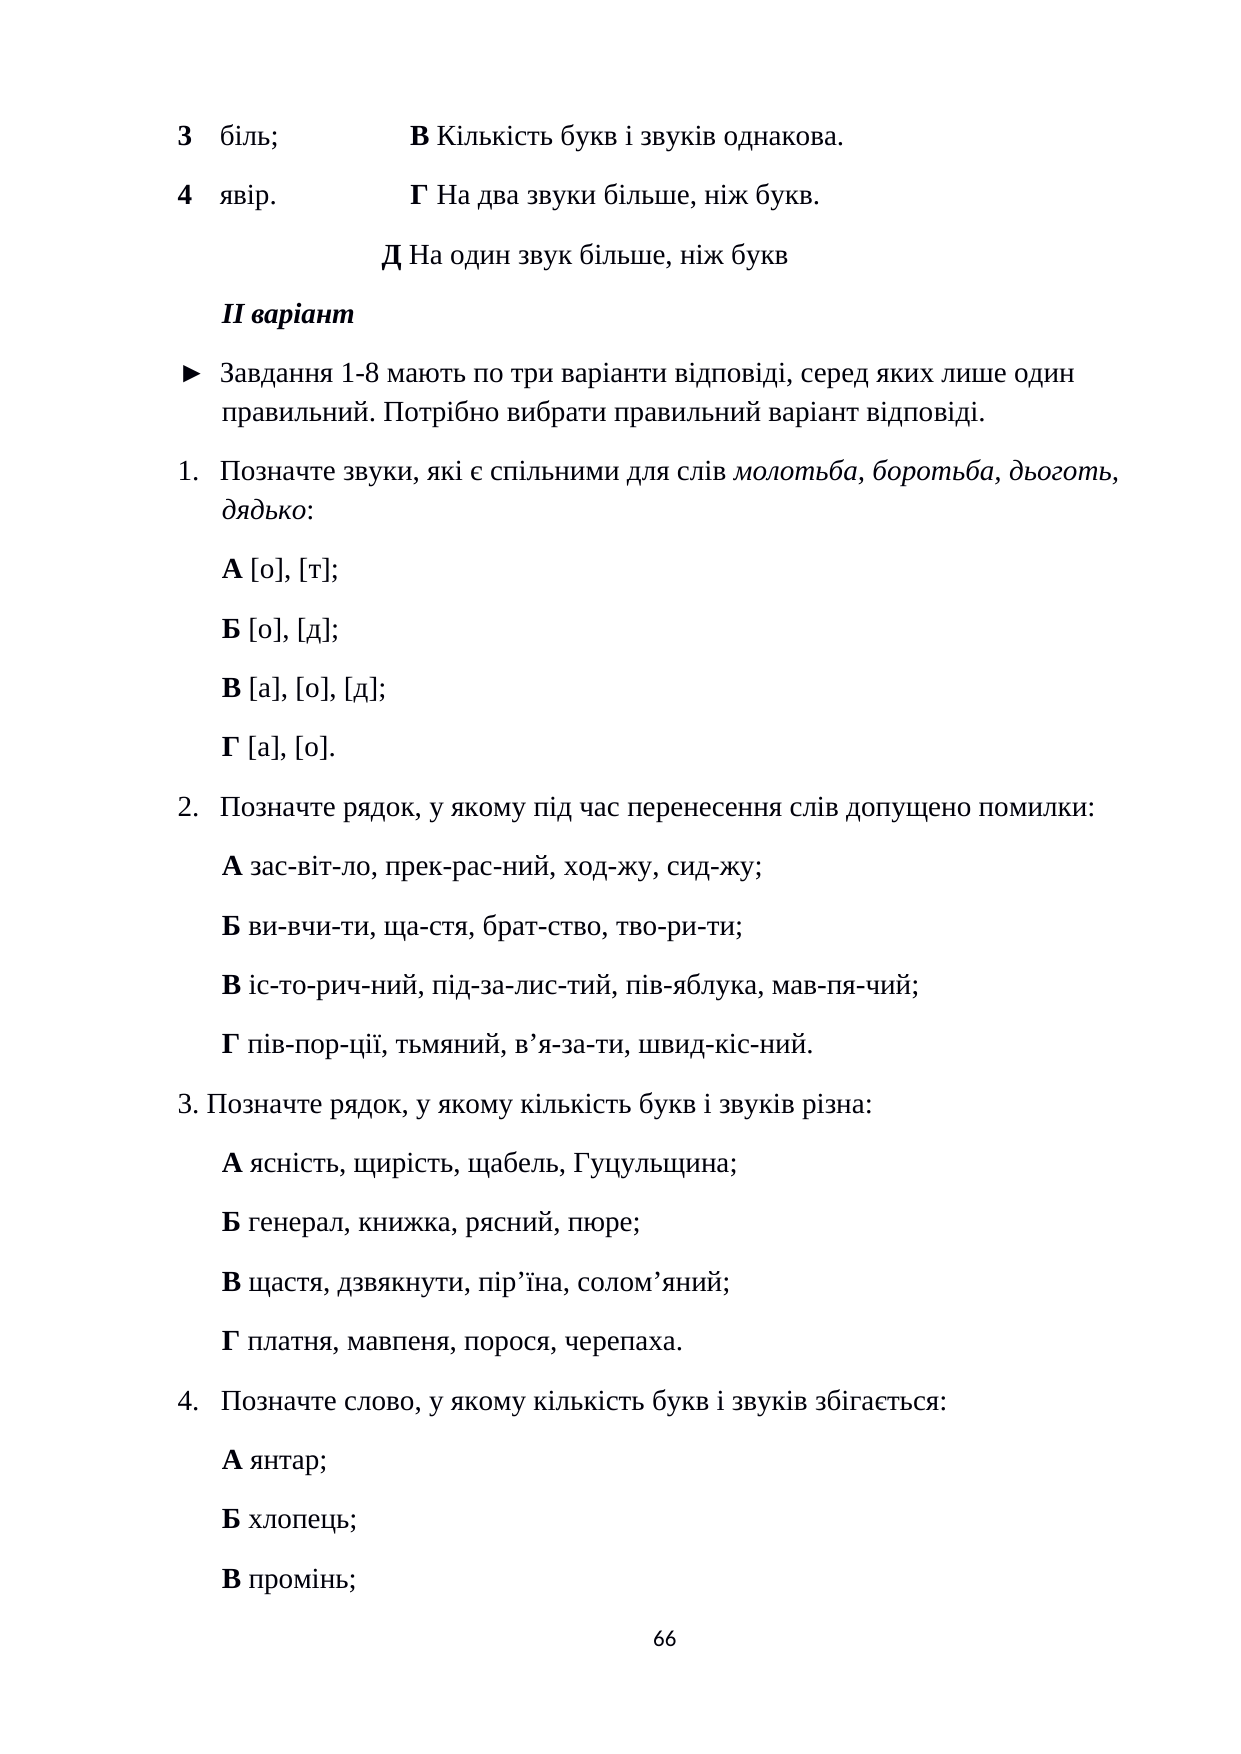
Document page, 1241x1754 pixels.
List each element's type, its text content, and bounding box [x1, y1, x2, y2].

text Б хлопець; [222, 1501, 1152, 1535]
text Г пів-пор-ції, тьмяний, в’я-за-ти, швид-кіс-ний. [222, 1026, 1152, 1060]
text Г [а], [о]. [222, 729, 1152, 763]
text Б [о], [д]; [222, 611, 1152, 644]
text 4 явір. Г На два звуки більше, ніж букв. [177, 177, 1152, 211]
text В [а], [о], [д]; [222, 670, 1152, 704]
text А ясність, щирість, щабель, Гуцульщина; [222, 1145, 1152, 1179]
text II варіант [222, 296, 1152, 330]
text 3 біль; В Кількість букв і звуків однакова. [177, 118, 1152, 152]
text Б генерал, книжка, рясний, пюре; [222, 1204, 1152, 1238]
text Б ви-вчи-ти, ща-стя, брат-ство, тво-ри-ти; [222, 908, 1152, 941]
text В іс-то-рич-ний, під-за-лис-тий, пів-яблука, мав-пя-чий; [222, 967, 1152, 1001]
text А зас-віт-ло, прек-рас-ний, ход-жу, сид-жу; [222, 848, 1152, 882]
text Д На один звук більше, ніж букв [177, 237, 1152, 270]
text В щастя, дзвякнути, пір’їна, солом’яний; [222, 1264, 1152, 1297]
text А янтар; [222, 1442, 1152, 1476]
text 4. Позначте слово, у якому кількість букв і звуків збігається: [177, 1383, 1152, 1416]
text В промінь; [222, 1561, 1152, 1594]
text 3. Позначте рядок, у якому кількість букв і звуків різна: [177, 1086, 1152, 1119]
text А [о], [т]; [222, 551, 1152, 585]
text Г платня, мавпеня, порося, черепаха. [222, 1323, 1152, 1357]
text 2. Позначте рядок, у якому під час перенесення слів допущено помилки: [177, 789, 1152, 822]
text ► Завдання 1-8 мають по три варіанти відповіді, серед яких лише один правильний. Потрібно вибрати правильний варіант відповіді. [177, 356, 1152, 428]
text 1. Позначте звуки, які є спільними для слів молотьба, боротьба, дьоготь, дядько: [177, 453, 1152, 526]
